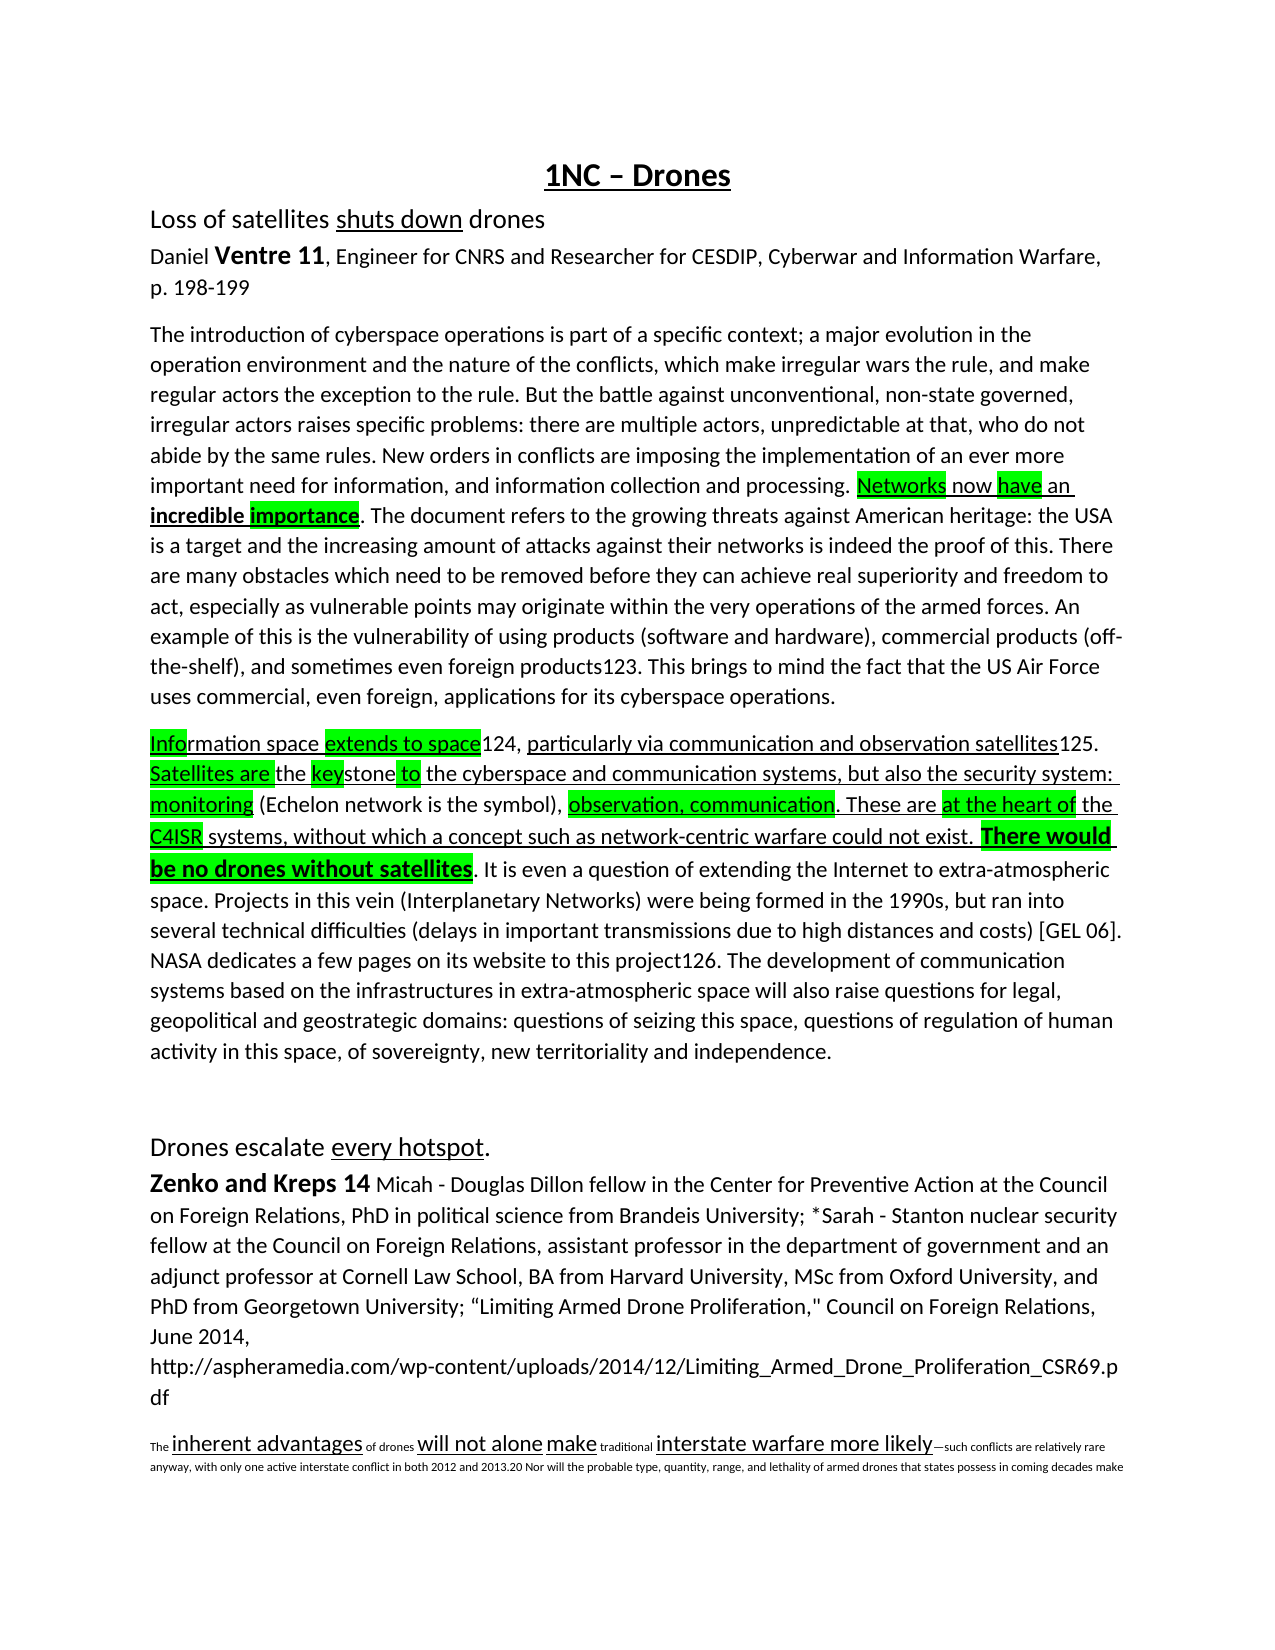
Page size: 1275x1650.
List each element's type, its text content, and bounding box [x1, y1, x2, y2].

text Zenko and Kreps 14 Micah - Douglas Dillon fellow in the Center for Preventive Action at the Council on Foreign Relations, PhD in political science from Brandeis University; *Sarah - Stanton nuclear security fellow at the Council on Foreign Relations, assistant professor in the department of government and an adjunct professor at Cornell Law School, BA from Harvard University, MSc from Oxford University, and PhD from Georgetown University; “Limiting Armed Drone Proliferation," Council on Foreign Relations, June 2014, http://aspheramedia.com/wp-content/uploads/2014/12/Limiting_Armed_Drone_Proliferation_CSR69.pdf [150, 1166, 1125, 1411]
text Information space extends to space124, particularly via communication and observation satellites125. Satellites are the keystone to the cyberspace and communication systems, but also the security system: monitoring (Echelon network is the symbol), observation, communication. These are at the heart of the C4ISR systems, without which a concept such as network-centric warfare could not exist. There would be no drones without satellites. It is even a question of extending the Internet to extra-atmospheric space. Projects in this vein (Interplanetary Networks) were being formed in the 1990s, but ran into several technical difficulties (delays in important transmissions due to high distances and costs) [GEL 06]. NASA dedicates a few pages on its website to this project126. The development of communication systems based on the infrastructures in extra-atmospheric space will also raise questions for legal, geopolitical and geostrategic domains: questions of seizing this space, questions of regulation of human activity in this space, of sovereignty, new territoriality and independence. [150, 729, 1125, 1065]
text The introduction of cyberspace operations is part of a specific context; a major evolution in the operation environment and the nature of the conflicts, which make irregular wars the rule, and make regular actors the exception to the rule. But the battle against unconventional, non-state governed, irregular actors raises specific problems: there are multiple actors, unpredictable at that, who do not abide by the same rules. New orders in conflicts are imposing the implementation of an ever more important need for information, and information collection and processing. Networks now have an incredible importance. The document refers to the growing threats against American heritage: the USA is a target and the increasing amount of attacks against their networks is indeed the proof of this. There are many obstacles which need to be removed before they can achieve real superiority and freedom to act, especially as vulnerable points may originate within the very operations of the armed forces. An example of this is the vulnerability of using products (software and hardware), commercial products (off-the-shelf), and sometimes even foreign products123. This brings to mind the fact that the US Air Force uses commercial, even foreign, applications for its cyberspace operations. [150, 320, 1125, 711]
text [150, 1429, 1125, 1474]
subtitle Loss of satellites shuts down drones [150, 202, 1125, 235]
subtitle 1NC – Drones [150, 154, 1125, 195]
subtitle Drones escalate every hotspot. [150, 1131, 1125, 1164]
text Daniel Ventre 11, Engineer for CNRS and Researcher for CESDIP, Cyberwar and Information Warfare, p. 198-199 [150, 238, 1125, 301]
